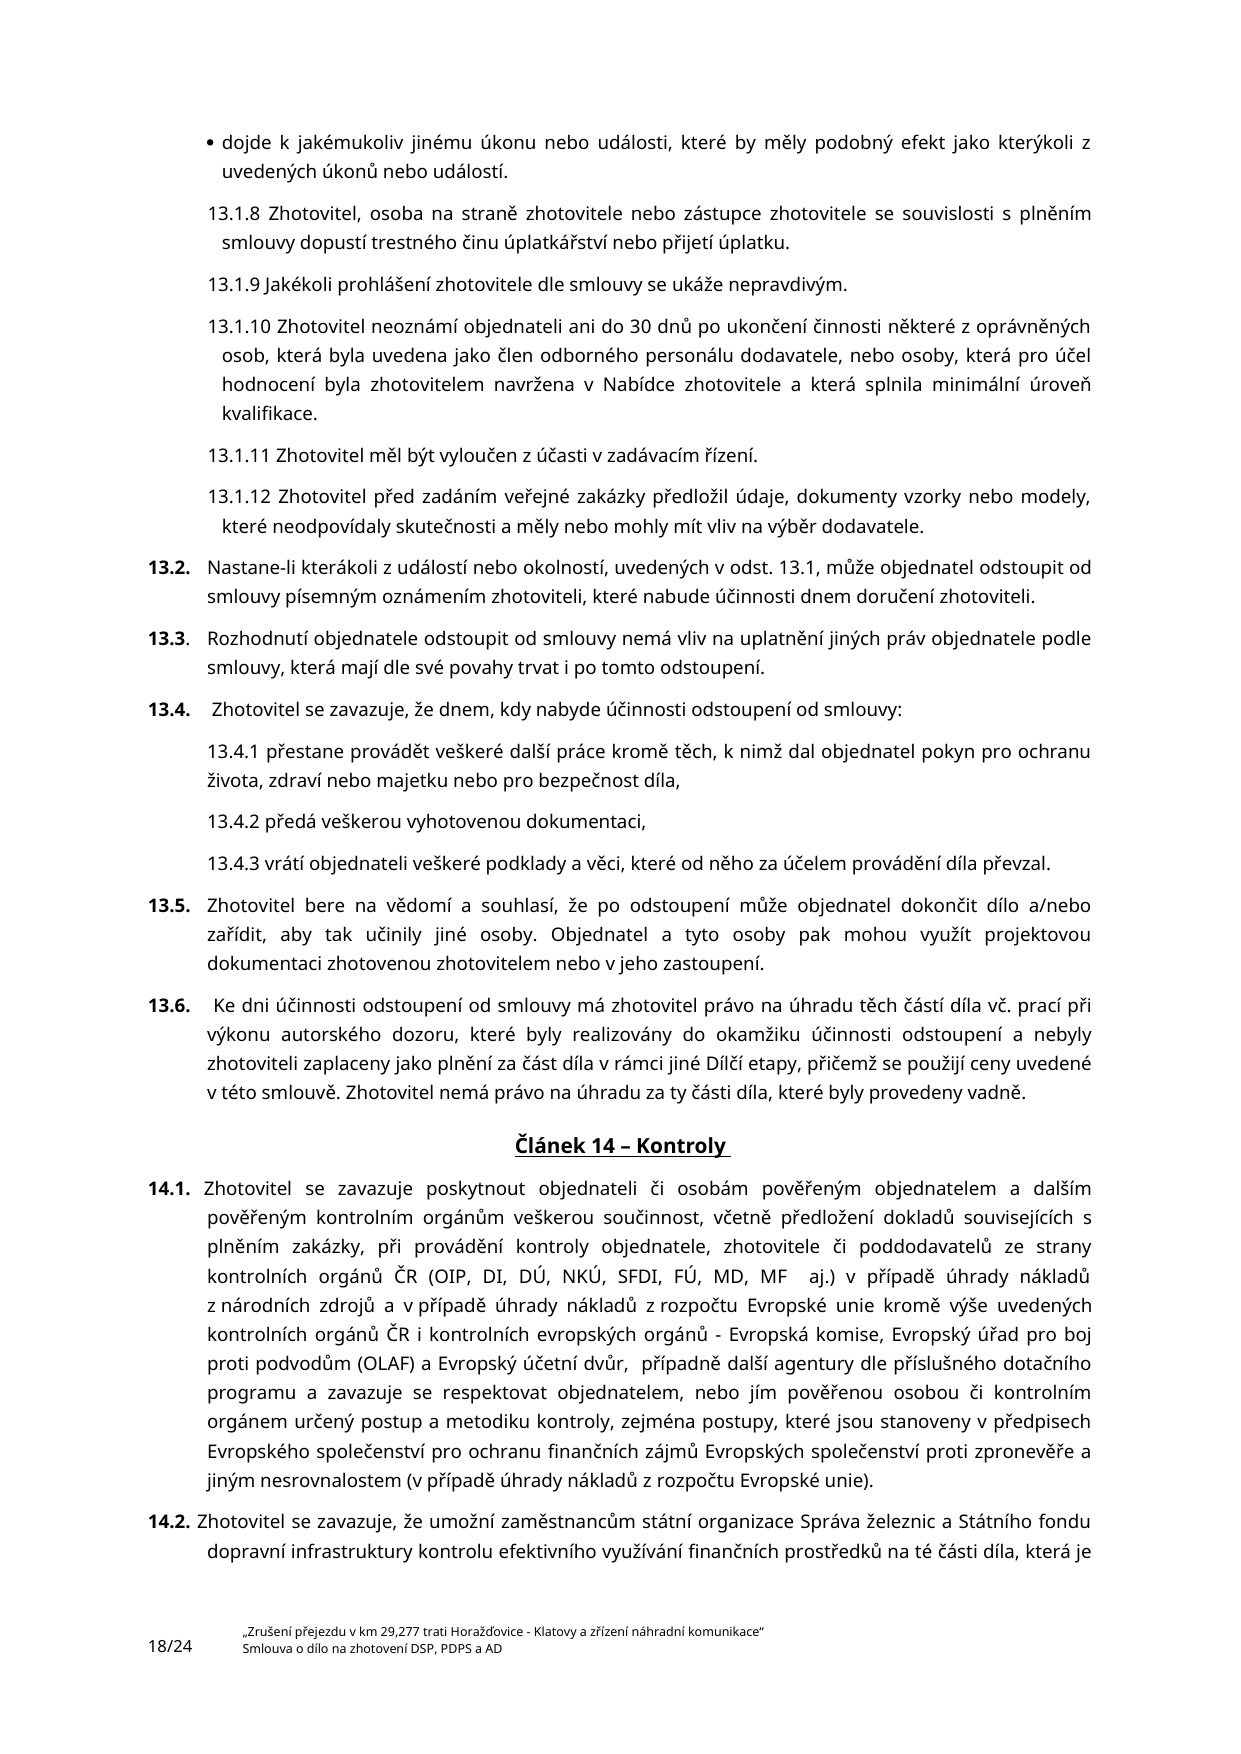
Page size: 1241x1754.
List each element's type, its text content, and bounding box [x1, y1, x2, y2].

text 13.5. Zhotovitel bere na vědomí a souhlasí, že po odstoupení může objednatel dokončit dílo a/nebo zařídit, aby tak učinily jiné osoby. Objednatel a tyto osoby pak mohou využít projektovou dokumentaci zhotovenou zhotovitelem nebo v jeho zastoupení. [148, 889, 1092, 976]
text 13.2. Nastane-li kterákoli z událostí nebo okolností, uvedených v odst. 13.1, může objednatel odstoupit od smlouvy písemným oznámením zhotoviteli, které nabude účinnosti dnem doručení zhotoviteli. [148, 551, 1092, 610]
text 13.4.3 vrátí objednateli veškeré podklady a věci, které od něho za účelem provádění díla převzal. [207, 847, 1092, 876]
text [148, 1506, 1092, 1564]
text 13.1.8 Zhotovitel, osoba na straně zhotovitele nebo zástupce zhotovitele se souvislosti s plněním smlouvy dopustí trestného činu úplatkářství nebo přijetí úplatku. [207, 197, 1092, 256]
text 13.1.10 Zhotovitel neoznámí objednateli ani do 30 dnů po ukončení činnosti některé z oprávněných osob, která byla uvedena jako člen odborného personálu dodavatele, nebo osoby, která pro účel hodnocení byla zhotovitelem navržena v Nabídce zhotovitele a která splnila minimální úroveň kvalifikace. [207, 310, 1092, 426]
text 13.1.9 Jakékoli prohlášení zhotovitele dle smlouvy se ukáže nepravdivým. [207, 268, 1092, 297]
text 13.4.1 přestane provádět veškeré další práce kromě těch, k nimž dal objednatel pokyn pro ochranu života, zdraví nebo majetku nebo pro bezpečnost díla, [207, 735, 1092, 793]
text 13.3. Rozhodnutí objednatele odstoupit od smlouvy nemá vliv na uplatnění jiných práv objednatele podle smlouvy, která mají dle své povahy trvat i po tomto odstoupení. [148, 622, 1092, 681]
text 13.1.12 Zhotovitel před zadáním veřejné zakázky předložil údaje, dokumenty vzorky nebo modely, které neodpovídaly skutečnosti a měly nebo mohly mít vliv na výběr dodavatele. [207, 481, 1092, 539]
text 13.4.2 předá veškerou vyhotovenou dokumentaci, [207, 806, 1092, 835]
text 13.1.11 Zhotovitel měl být vyloučen z účasti v zadávacím řízení. [207, 439, 1092, 468]
text 13.6. Ke dni účinnosti odstoupení od smlouvy má zhotovitel právo na úhradu těch částí díla vč. prací při výkonu autorského dozoru, které byly realizovány do okamžiku účinnosti odstoupení a nebyly zhotoviteli zaplaceny jako plnění za část díla v rámci jiné Dílčí etapy, přičemž se použijí ceny uvedené v této smlouvě. Zhotovitel nemá právo na úhradu za ty části díla, které byly provedeny vadně. [148, 989, 1092, 1106]
text 13.4. Zhotovitel se zavazuje, že dnem, kdy nabyde účinnosti odstoupení od smlouvy: [148, 693, 1092, 722]
list dojde k jakémukoliv jinému úkonu nebo události, které by měly podobný efekt jako kterýkoli z uvedených úkonů nebo událostí. [207, 126, 1092, 185]
subtitle Článek 14 – Kontroly [148, 1131, 1092, 1160]
text 14.1. Zhotovitel se zavazuje poskytnout objednateli či osobám pověřeným objednatelem a dalším pověřeným kontrolním orgánům veškerou součinnost, včetně předložení dokladů souvisejících s plněním zakázky, při provádění kontroly objednatele, zhotovitele či poddodavatelů ze strany kontrolních orgánů ČR (OIP, DI, DÚ, NKÚ, SFDI, FÚ, MD, MF aj.) v případě úhrady nákladů z národních zdrojů a v případě úhrady nákladů z rozpočtu Evropské unie kromě výše uvedených kontrolních orgánů ČR i kontrolních evropských orgánů - Evropská komise, Evropský úřad pro boj proti podvodům (OLAF) a Evropský účetní dvůr, případně další agentury dle příslušného dotačního programu a zavazuje se respektovat objednatelem, nebo jím pověřenou osobou či kontrolním orgánem určený postup a metodiku kontroly, zejména postupy, které jsou stanoveny v předpisech Evropského společenství pro ochranu finančních zájmů Evropských společenství proti zpronevěře a jiným nesrovnalostem (v případě úhrady nákladů z rozpočtu Evropské unie). [148, 1172, 1092, 1493]
